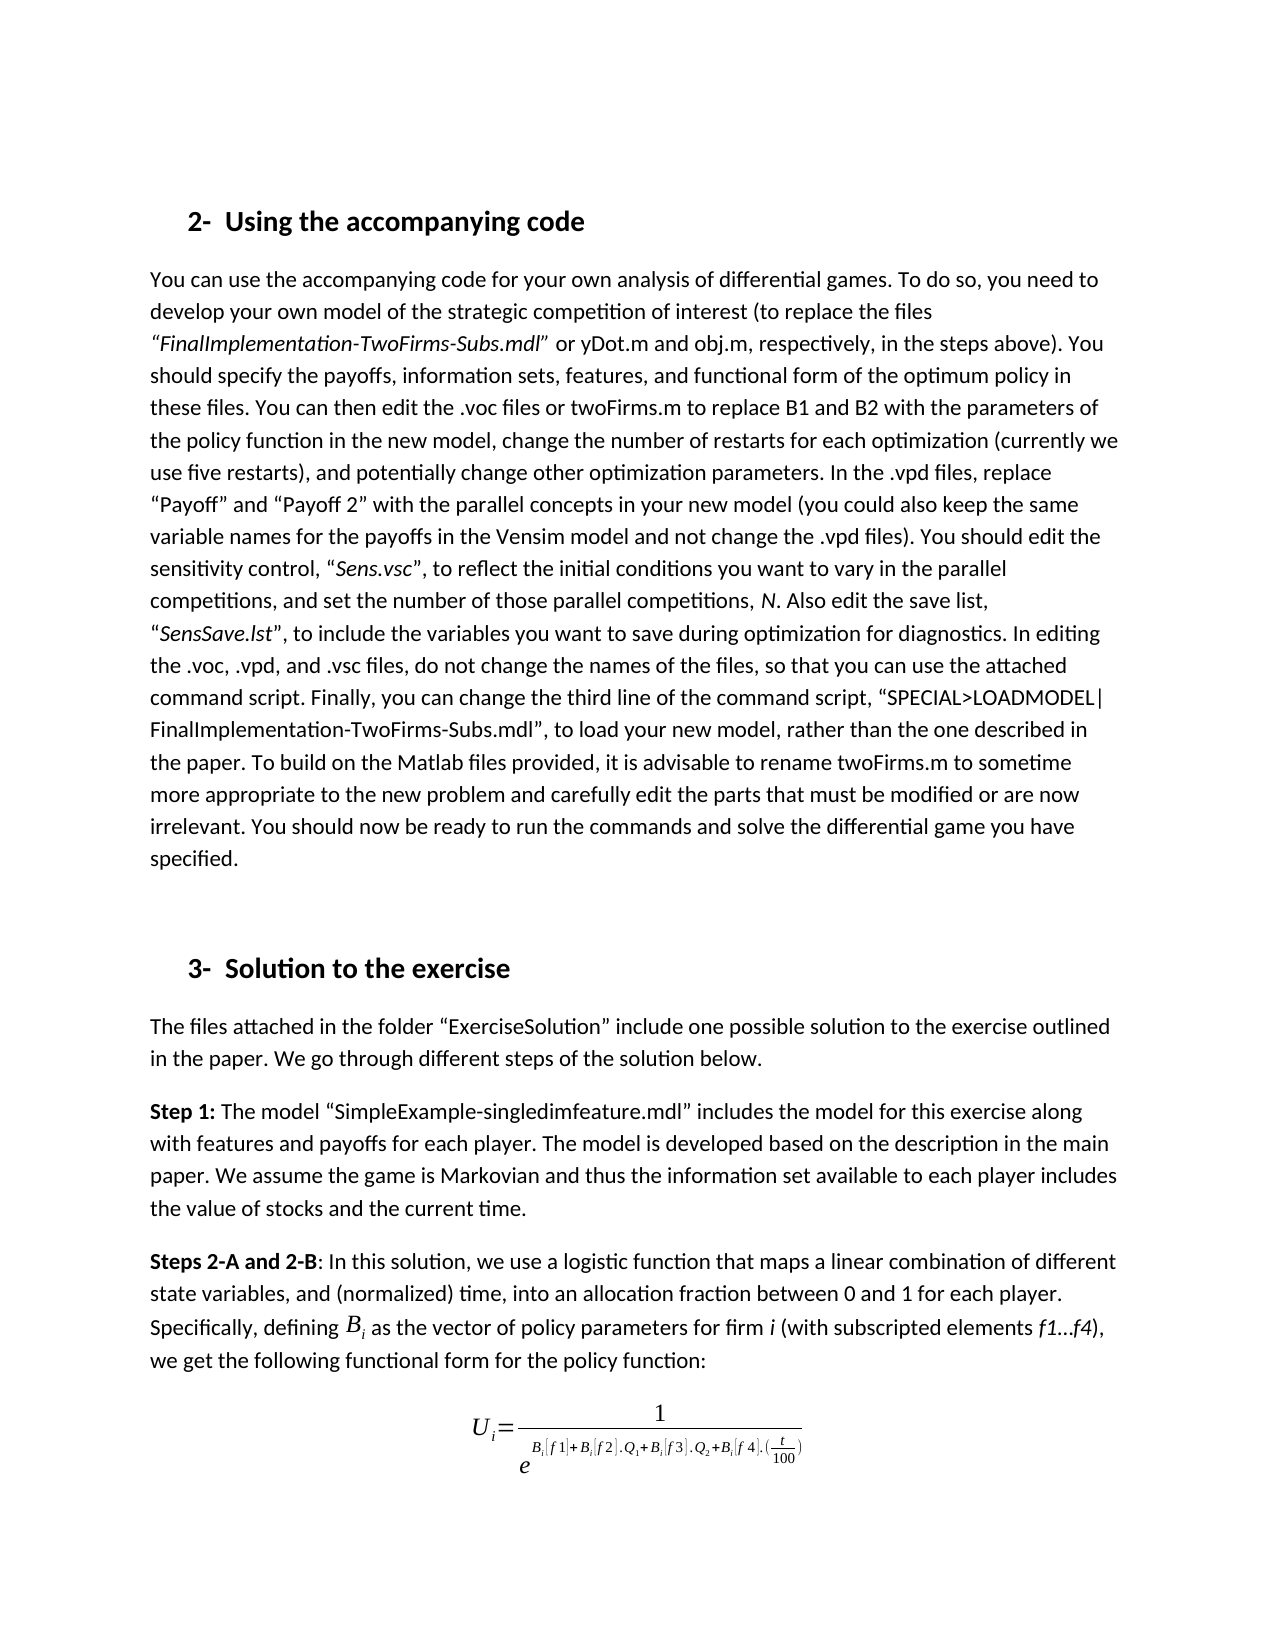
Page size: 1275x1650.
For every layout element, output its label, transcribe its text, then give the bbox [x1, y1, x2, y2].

text You can use the accompanying code for your own analysis of differential games. To do so, you need to develop your own model of the strategic competition of interest (to replace the files “FinalImplementation-TwoFirms-Subs.mdl” or yDot.m and obj.m, respectively, in the steps above). You should specify the payoffs, information sets, features, and functional form of the optimum policy in these files. You can then edit the .voc files or twoFirms.m to replace B1 and B2 with the parameters of the policy function in the new model, change the number of restarts for each optimization (currently we use five restarts), and potentially change other optimization parameters. In the .vpd files, replace “Payoff” and “Payoff 2” with the parallel concepts in your new model (you could also keep the same variable names for the payoffs in the Vensim model and not change the .vpd files). You should edit the sensitivity control, “Sens.vsc”, to reflect the initial conditions you want to vary in the parallel competitions, and set the number of those parallel competitions, N. Also edit the save list, “SensSave.lst”, to include the variables you want to save during optimization for diagnostics. In editing the .voc, .vpd, and .vsc files, do not change the names of the files, so that you can use the attached command script. Finally, you can change the third line of the command script, “SPECIAL>LOADMODEL|FinalImplementation-TwoFirms-Subs.mdl”, to load your new model, rather than the one described in the paper. To build on the Matlab files provided, it is advisable to rename twoFirms.m to sometime more appropriate to the new problem and carefully edit the parts that must be modified or are now irrelevant. You should now be ready to run the commands and solve the differential game you have specified. [150, 265, 1125, 872]
text Step 1: The model “SimpleExample-singledimfeature.mdl” includes the model for this exercise along with features and payoffs for each player. The model is developed based on the description in the main paper. We assume the game is Markovian and thus the information set available to each player includes the value of stocks and the current time. [150, 1097, 1125, 1222]
text The files attached in the folder “ExerciseSolution” include one possible solution to the exercise outlined in the paper. We go through different steps of the solution below. [150, 1012, 1125, 1072]
text Steps 2-A and 2-B: In this solution, we use a logistic function that maps a linear combination of different state variables, and (normalized) time, into an allocation fraction between 0 and 1 for each player. Specifically, defining as the vector of policy parameters for firm i (with subscripted elements f1…f4), we get the following functional form for the policy function: [150, 1247, 1125, 1375]
list Using the accompanying code [187, 203, 1125, 239]
list Solution to the exercise [187, 950, 1125, 986]
